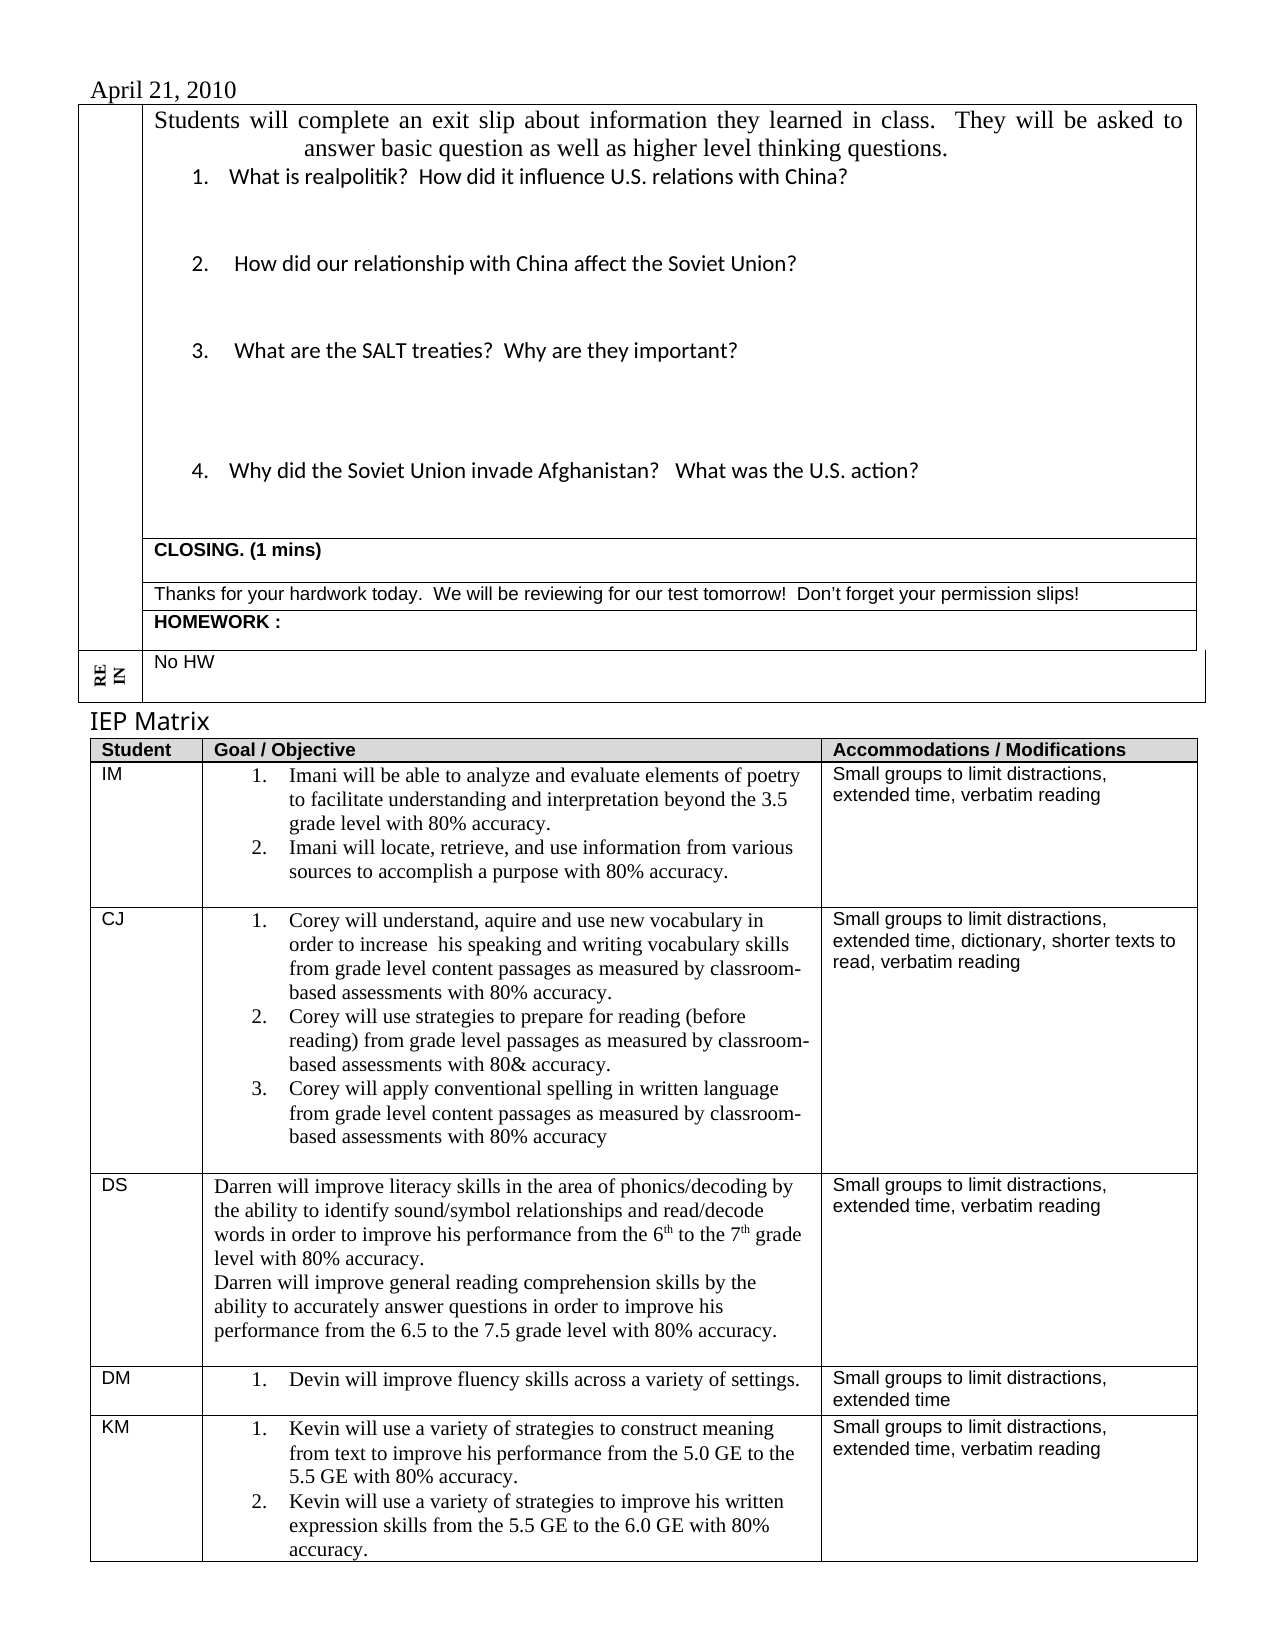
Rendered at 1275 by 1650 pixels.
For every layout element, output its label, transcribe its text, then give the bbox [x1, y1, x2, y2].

table_cell Imani will be able to analyze and evaluate elements of poetry to facilitate understanding and interpretation beyond the 3.5 grade level with 80% accuracy. Imani will locate, retrieve, and use information from various sources to accomplish a purpose with 80% accuracy. [203, 763, 821, 907]
table_cell No HW [143, 650, 1205, 702]
text IEP Matrix [90, 703, 1185, 737]
table_cell CJ [91, 908, 202, 1173]
table_header Goal / Objective [203, 739, 821, 761]
table_cell Small groups to limit distractions, extended time [822, 1367, 1197, 1415]
table_cell Darren will improve literacy skills in the area of phonics/decoding by the ability to identify sound/symbol relationships and read/decode words in order to improve his performance from the 6th to the 7th grade level with 80% accuracy. Darren will improve general reading comprehension skills by the ability to accurately answer questions in order to improve his performance from the 6.5 to the 7.5 grade level with 80% accuracy. [203, 1174, 821, 1366]
table_cell DS [91, 1174, 202, 1366]
table_cell Small groups to limit distractions, extended time, dictionary, shorter texts to read, verbatim reading [822, 908, 1197, 1173]
table_cell Small groups to limit distractions, extended time, verbatim reading [822, 763, 1197, 907]
table_cell CLOSING. (1 mins) [143, 539, 1196, 582]
table_cell Students will complete an exit slip about information they learned in class. They will be asked to answer basic question as well as higher level thinking questions. What is realpolitik? How did it influence U.S. relations with China? How did our relationship with China affect the Soviet Union? What are the SALT treaties? Why are they important? Why did the Soviet Union invade Afghanistan? What was the U.S. action? [143, 105, 1196, 537]
table_cell IM [91, 763, 202, 907]
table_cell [822, 1416, 1197, 1561]
table_cell Thanks for your hardwork today. We will be reviewing for our test tomorrow! Don’t forget your permission slips! [143, 583, 1196, 610]
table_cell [203, 1416, 821, 1561]
table_cell DM [91, 1367, 202, 1415]
table_cell REINFORCEMENT [79, 651, 142, 702]
table_cell Devin will improve fluency skills across a variety of settings. [203, 1367, 821, 1415]
table_header Accommodations / Modifications [822, 739, 1197, 761]
table_cell Small groups to limit distractions, extended time, verbatim reading [822, 1174, 1197, 1366]
table_cell KM [91, 1416, 202, 1561]
table_cell Corey will understand, aquire and use new vocabulary in order to increase his speaking and writing vocabulary skills from grade level content passages as measured by classroom-based assessments with 80% accuracy. Corey will use strategies to prepare for reading (before reading) from grade level passages as measured by classroom-based assessments with 80& accuracy. Corey will apply conventional spelling in written language from grade level content passages as measured by classroom-based assessments with 80% accuracy [203, 908, 821, 1173]
table_header Student [91, 739, 202, 761]
table_cell HOMEWORK : [143, 611, 1196, 650]
